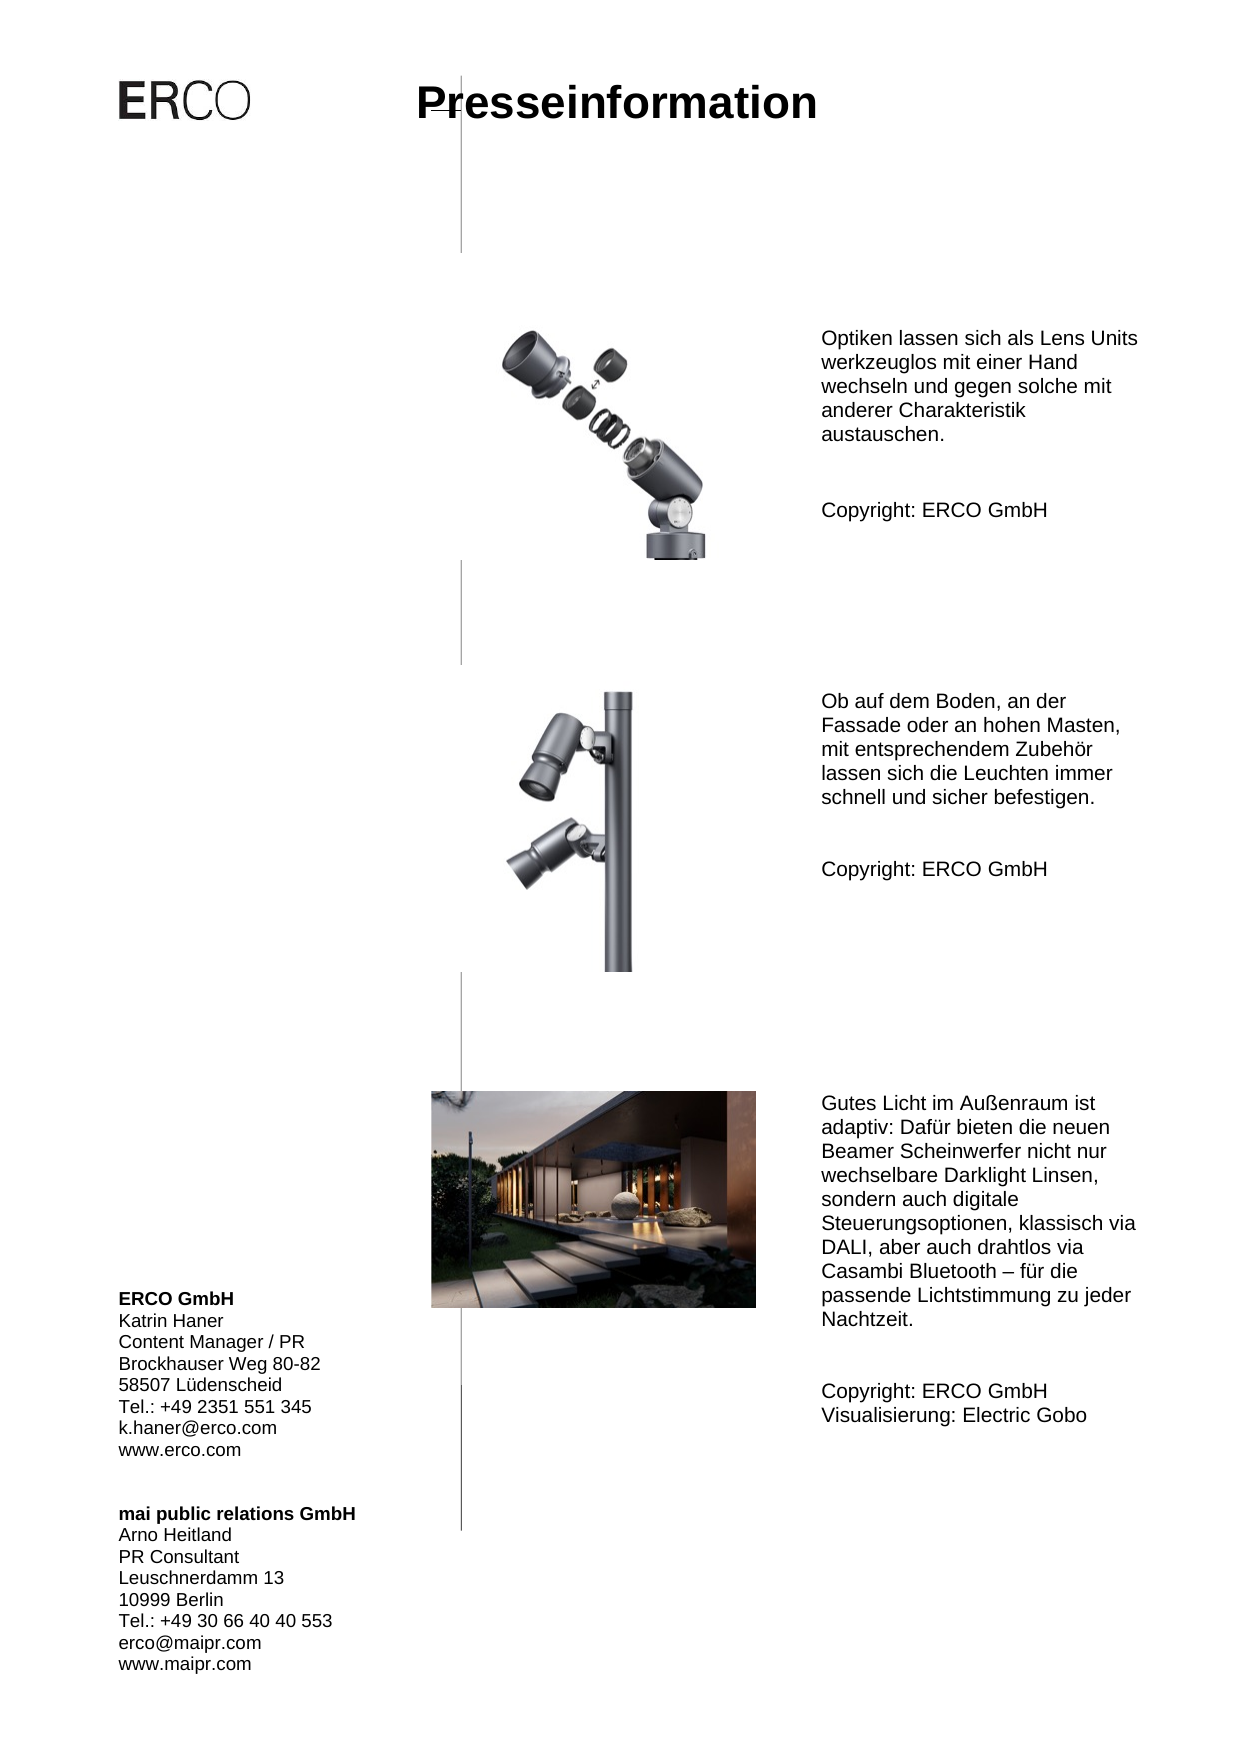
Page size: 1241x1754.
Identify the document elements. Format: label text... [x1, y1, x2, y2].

text Optiken lassen sich als Lens Units werkzeuglos mit einer Hand wechseln und gegen solche mit anderer Charakteristik austauschen. [821, 326, 1152, 446]
text Copyright: ERCO GmbH [821, 857, 1152, 881]
text Ob auf dem Boden, an der Fassade oder an hohen Masten, mit entsprechendem Zubehör lassen sich die Leuchten immer schnell und sicher befestigen. [821, 689, 1152, 809]
picture [118, 79, 251, 121]
text Gutes Licht im Außenraum ist adaptiv: Dafür bieten die neuen Beamer Scheinwerfer nicht nur wechselbare Darklight Linsen, sondern auch digitale Steuerungsoptionen, klassisch via DALI, aber auch drahtlos via Casambi Bluetooth – für die passende Lichtstimmung zu jeder Nachtzeit. [821, 1091, 1152, 1331]
picture [431, 665, 756, 972]
picture [431, 1091, 756, 1308]
text Copyright: ERCO GmbH [821, 498, 1152, 522]
text Copyright: ERCO GmbH [821, 1378, 1152, 1402]
text Visualisierung: Electric Gobo [821, 1402, 1152, 1426]
picture [431, 253, 756, 560]
